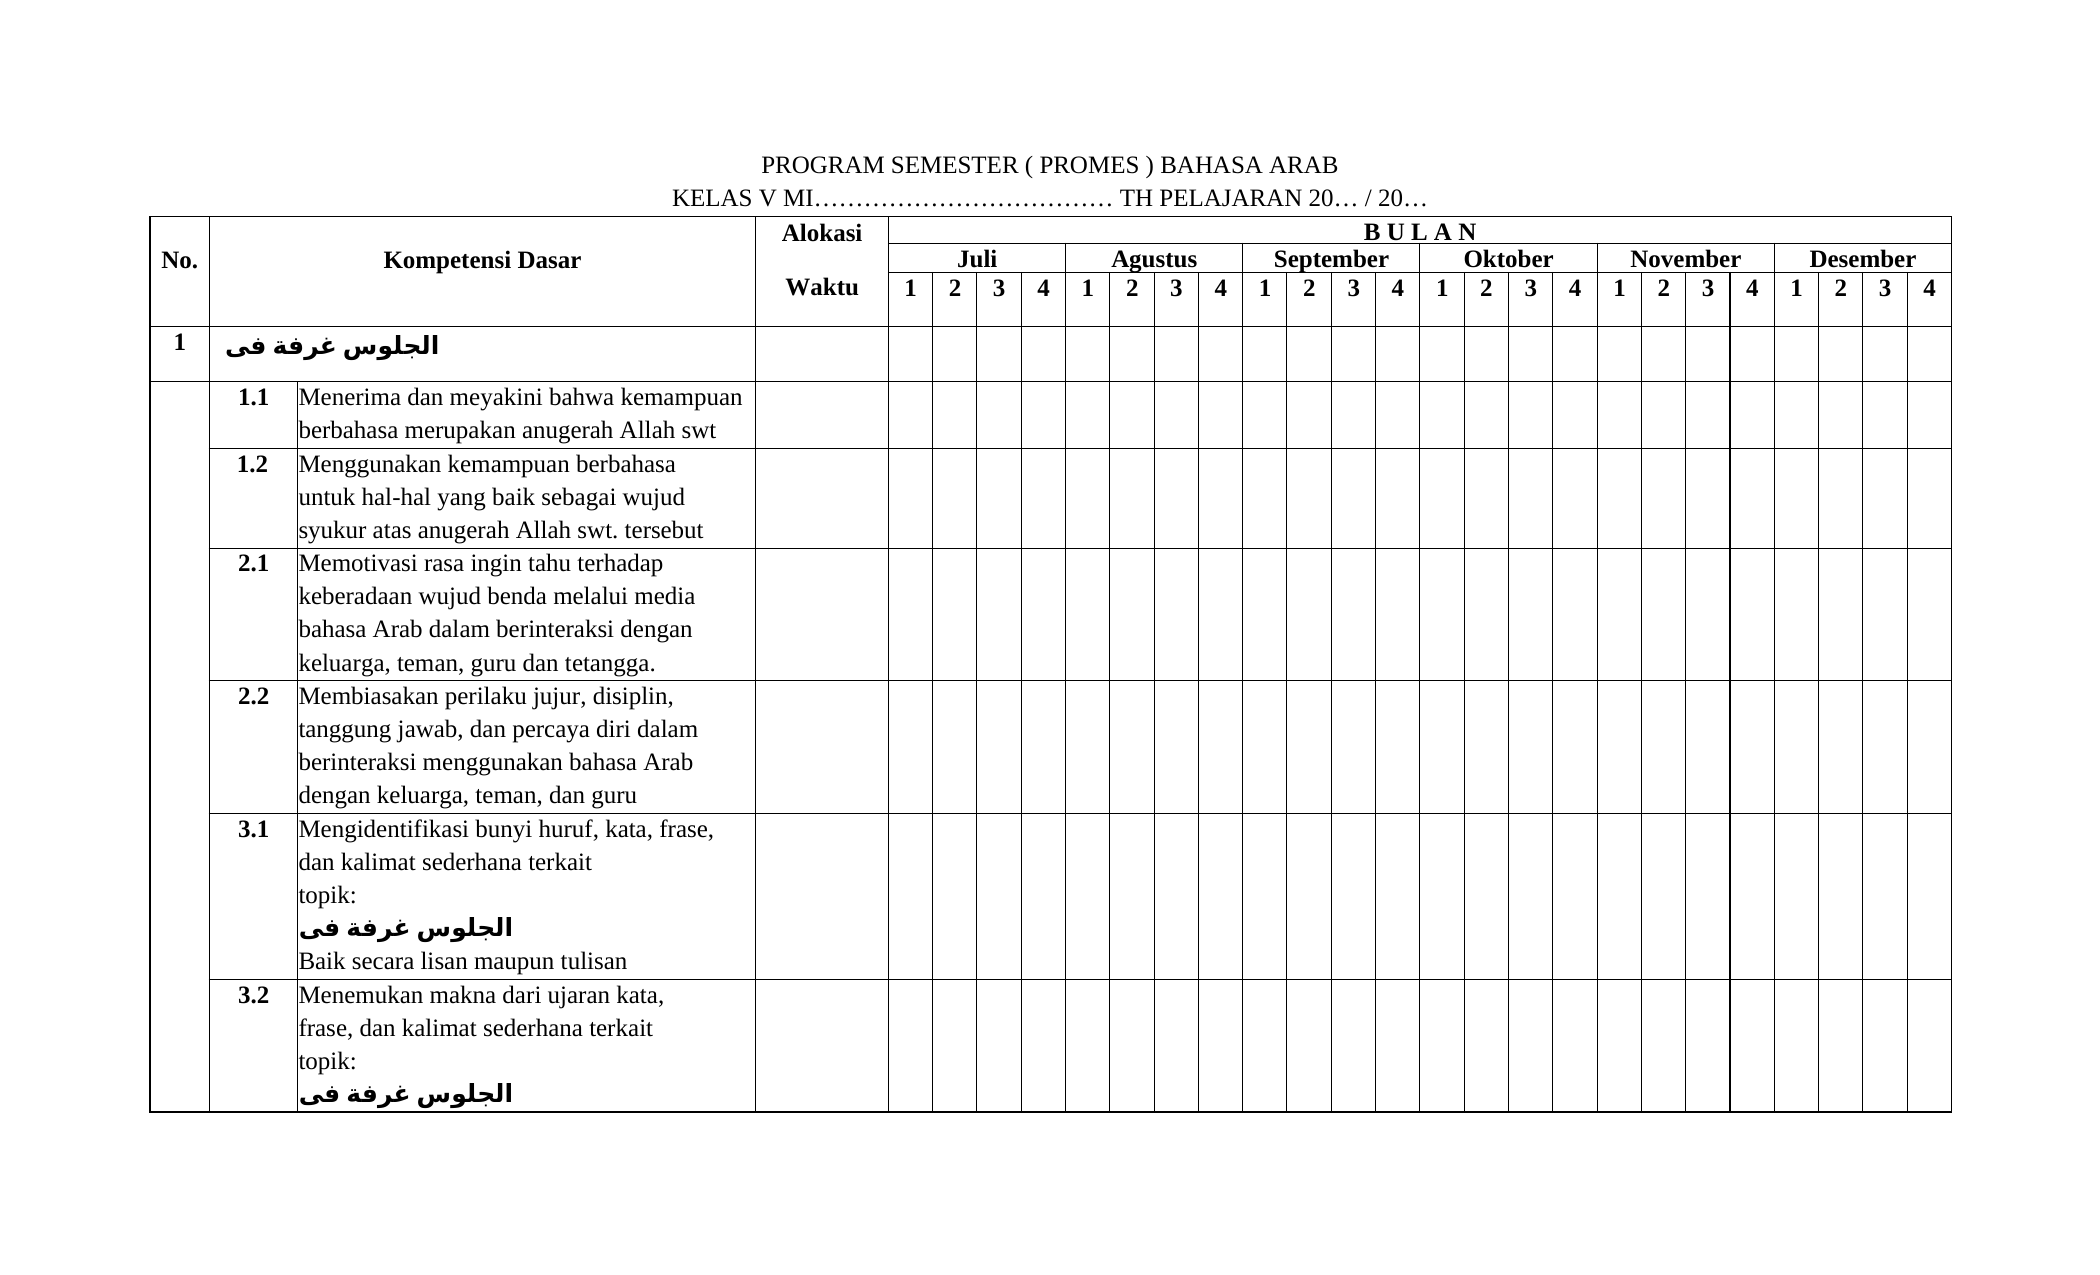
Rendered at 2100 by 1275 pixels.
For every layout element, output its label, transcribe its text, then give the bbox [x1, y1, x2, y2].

table_cell [1819, 980, 1862, 1111]
table_cell [1509, 449, 1552, 547]
table_cell [1775, 449, 1818, 547]
table_cell [933, 449, 976, 547]
table_cell [1465, 980, 1508, 1111]
table_cell [1155, 382, 1198, 448]
table_cell [1287, 449, 1331, 547]
table_cell [1199, 681, 1242, 813]
table_cell [1420, 327, 1464, 381]
table_cell [1066, 327, 1109, 381]
table_cell 2 [1642, 273, 1685, 326]
table_cell [1022, 449, 1065, 547]
table_cell 2 [1287, 273, 1331, 326]
table_cell [1863, 382, 1907, 448]
table_cell [1110, 382, 1154, 448]
table_cell [1686, 681, 1729, 813]
table_cell November [1598, 244, 1774, 272]
table_cell [1332, 681, 1375, 813]
table_cell [1110, 814, 1154, 979]
table_cell [933, 681, 976, 813]
table_cell September [1243, 244, 1419, 272]
table_cell [1642, 327, 1685, 381]
table_cell [889, 327, 932, 381]
table_cell [1155, 449, 1198, 547]
table_cell 4 [1908, 273, 1951, 326]
table_cell [1642, 382, 1685, 448]
table_cell Mengidentifikasi bunyi huruf, kata, frase, dan kalimat sederhana terkait topik: الجلوس غرفة فى Baik secara lisan maupun tulisan [298, 814, 755, 979]
table_cell [1819, 814, 1862, 979]
table_cell [1908, 327, 1951, 381]
table_cell 3 [1155, 273, 1198, 326]
table_cell [1287, 980, 1331, 1111]
table_cell [977, 814, 1021, 979]
table_cell [1243, 327, 1286, 381]
table_cell [1775, 549, 1818, 680]
table_header Alokasi Waktu [756, 217, 888, 326]
table_cell 1 [889, 273, 932, 326]
table_cell [1287, 382, 1331, 448]
table_cell [1863, 980, 1907, 1111]
table_cell [1243, 549, 1286, 680]
table_cell [1110, 549, 1154, 680]
table_cell [1731, 449, 1774, 547]
table_cell [1243, 681, 1286, 813]
table_cell [1155, 327, 1198, 381]
table_cell [1110, 449, 1154, 547]
table_cell [1155, 549, 1198, 680]
table_cell [1686, 814, 1729, 979]
table_cell [889, 980, 932, 1111]
table_cell Oktober [1420, 244, 1597, 272]
table_cell [1553, 980, 1597, 1111]
table_cell [1509, 814, 1552, 979]
table_cell [1465, 382, 1508, 448]
table_cell [1199, 549, 1242, 680]
table_cell [1509, 681, 1552, 813]
table_cell [1819, 449, 1862, 547]
table_cell [1465, 681, 1508, 813]
table_cell [977, 980, 1021, 1111]
table_cell [933, 549, 976, 680]
table_cell [1642, 549, 1685, 680]
table_cell [1022, 980, 1065, 1111]
table_cell [1066, 814, 1109, 979]
table_cell [933, 382, 976, 448]
table_cell [1731, 382, 1774, 448]
table_cell [1287, 549, 1331, 680]
table_cell 1.2 [210, 449, 297, 547]
table_cell [1332, 549, 1375, 680]
table_cell [977, 549, 1021, 680]
table_cell 1 [1243, 273, 1286, 326]
table_cell [1908, 549, 1951, 680]
table_cell [1376, 814, 1419, 979]
table_cell 2 [1465, 273, 1508, 326]
table_cell [1332, 327, 1375, 381]
table_cell [1199, 449, 1242, 547]
table_cell 4 [1022, 273, 1065, 326]
table_cell [1775, 681, 1818, 813]
table_cell [1465, 814, 1508, 979]
table_cell [1066, 681, 1109, 813]
table_cell [1598, 449, 1641, 547]
table_cell [1908, 449, 1951, 547]
table_cell [1553, 327, 1597, 381]
table_cell [1022, 549, 1065, 680]
table_cell 3 [1332, 273, 1375, 326]
table_cell [1066, 980, 1109, 1111]
table_cell [1110, 327, 1154, 381]
table_cell [1243, 814, 1286, 979]
table_cell 3 [1509, 273, 1552, 326]
table_cell [1022, 814, 1065, 979]
table_cell [1863, 327, 1907, 381]
table_cell [1908, 980, 1951, 1111]
table_cell [933, 327, 976, 381]
table_header B U L A N [889, 217, 1951, 243]
table_cell [977, 382, 1021, 448]
table_cell 3 [977, 273, 1021, 326]
table_cell Membiasakan perilaku jujur, disiplin, tanggung jawab, dan percaya diri dalam berinteraksi menggunakan bahasa Arab dengan keluarga, teman, dan guru [298, 681, 755, 813]
table_cell [1376, 449, 1419, 547]
table_cell [1509, 327, 1552, 381]
table_cell [1243, 382, 1286, 448]
table_cell [1066, 449, 1109, 547]
table_cell [1553, 382, 1597, 448]
table_cell [1775, 814, 1818, 979]
table_cell [1863, 681, 1907, 813]
table_cell [1465, 549, 1508, 680]
table_cell 1 [1598, 273, 1641, 326]
table_cell [756, 327, 888, 381]
table_cell 2 [1110, 273, 1154, 326]
table_cell [933, 980, 976, 1111]
table_cell Menemukan makna dari ujaran kata, frase, dan kalimat sederhana terkait topik: الجلوس غرفة فى [298, 980, 755, 1111]
table_cell 4 [1553, 273, 1597, 326]
table_cell [1420, 681, 1464, 813]
table_cell [1686, 449, 1729, 547]
table_cell 1.1 [210, 382, 297, 448]
table_cell [1376, 382, 1419, 448]
table_cell 3.2 [210, 980, 297, 1111]
text KELAS V MI……………………………… TH PELAJARAN 20… / 20… [150, 183, 1950, 212]
table_cell [1863, 814, 1907, 979]
table_cell [1420, 449, 1464, 547]
table_cell [1642, 449, 1685, 547]
table_cell 2 [933, 273, 976, 326]
table_cell [1819, 681, 1862, 813]
table_cell [1376, 549, 1419, 680]
table_cell [1199, 327, 1242, 381]
table_cell [1731, 327, 1774, 381]
table_cell [1731, 814, 1774, 979]
table_cell [1775, 382, 1818, 448]
table_cell [1598, 814, 1641, 979]
table_cell [889, 681, 932, 813]
table_cell [1022, 681, 1065, 813]
table_cell [889, 449, 932, 547]
table_cell [1509, 382, 1552, 448]
table_cell [1731, 980, 1774, 1111]
table_cell Menggunakan kemampuan berbahasa untuk hal-hal yang baik sebagai wujud syukur atas anugerah Allah swt. tersebut [298, 449, 755, 547]
table_cell 4 [1376, 273, 1419, 326]
table_cell [889, 382, 932, 448]
table_cell Agustus [1066, 244, 1242, 272]
table_cell [1420, 814, 1464, 979]
table_header No. [151, 217, 209, 326]
table_cell [756, 814, 888, 979]
table_cell Juli [889, 244, 1065, 272]
table_cell [1243, 449, 1286, 547]
table_cell 1 [1775, 273, 1818, 326]
table_cell [1465, 449, 1508, 547]
table_cell 2 [1819, 273, 1862, 326]
table_cell 3 [1863, 273, 1907, 326]
table_cell [151, 382, 209, 1111]
table_cell [1465, 327, 1508, 381]
table_cell 3.1 [210, 814, 297, 979]
table_cell [1155, 681, 1198, 813]
table_cell [1863, 449, 1907, 547]
table_cell [1598, 681, 1641, 813]
table_cell [1509, 549, 1552, 680]
table_cell [977, 327, 1021, 381]
table_cell [1598, 549, 1641, 680]
table_cell [1022, 382, 1065, 448]
table_cell [977, 681, 1021, 813]
table_cell [1731, 549, 1774, 680]
table_cell [1775, 327, 1818, 381]
table_cell Menerima dan meyakini bahwa kemampuan berbahasa merupakan anugerah Allah swt [298, 382, 755, 448]
table_cell [1642, 814, 1685, 979]
table_header Kompetensi Dasar [210, 217, 755, 326]
table_cell [1908, 681, 1951, 813]
table_cell [933, 814, 976, 979]
table_cell الجلوس غرفة فى [210, 327, 755, 381]
table_cell [756, 382, 888, 448]
table_cell [1376, 681, 1419, 813]
table_cell [1731, 681, 1774, 813]
table_cell [1243, 980, 1286, 1111]
table_cell [1155, 814, 1198, 979]
table_cell [1332, 382, 1375, 448]
table_cell [1420, 382, 1464, 448]
table_cell [1908, 814, 1951, 979]
table_cell [1686, 382, 1729, 448]
table_cell [1553, 449, 1597, 547]
table_cell 1 [151, 327, 209, 381]
table_cell [1199, 814, 1242, 979]
table_cell [1332, 814, 1375, 979]
table_cell [1509, 980, 1552, 1111]
table_cell [1553, 681, 1597, 813]
text PROGRAM SEMESTER ( PROMES ) BAHASA ARAB [150, 150, 1950, 179]
table_cell [1199, 382, 1242, 448]
table_cell [1598, 980, 1641, 1111]
table_cell [1110, 980, 1154, 1111]
table_cell [1022, 327, 1065, 381]
table_cell [1553, 814, 1597, 979]
table_cell [1598, 382, 1641, 448]
table_cell [1287, 814, 1331, 979]
table_cell 2.2 [210, 681, 297, 813]
table_cell [1553, 549, 1597, 680]
table_cell [1376, 980, 1419, 1111]
table_cell [1819, 382, 1862, 448]
table_cell 1 [1420, 273, 1464, 326]
table_cell [756, 549, 888, 680]
table_cell [1686, 549, 1729, 680]
table_cell [1908, 382, 1951, 448]
table_cell [1863, 549, 1907, 680]
table_cell [1376, 327, 1419, 381]
table_cell [1110, 681, 1154, 813]
table_cell [1287, 327, 1331, 381]
table_cell 4 [1199, 273, 1242, 326]
table_cell [1819, 327, 1862, 381]
table_cell [1686, 980, 1729, 1111]
table_cell Memotivasi rasa ingin tahu terhadap keberadaan wujud benda melalui media bahasa Arab dalam berinteraksi dengan keluarga, teman, guru dan tetangga. [298, 549, 755, 680]
table_cell [977, 449, 1021, 547]
table_cell [1332, 980, 1375, 1111]
table_cell [1598, 327, 1641, 381]
table_cell [756, 980, 888, 1111]
table_cell [1287, 681, 1331, 813]
table_cell [889, 549, 932, 680]
table_cell [756, 681, 888, 813]
table_cell Desember [1775, 244, 1951, 272]
table_cell [1686, 327, 1729, 381]
table_cell [1642, 681, 1685, 813]
table_cell [1775, 980, 1818, 1111]
table_cell [1199, 980, 1242, 1111]
table_cell [1642, 980, 1685, 1111]
table_cell 4 [1731, 273, 1774, 326]
table_cell 3 [1686, 273, 1729, 326]
table_cell [756, 449, 888, 547]
table_cell [1155, 980, 1198, 1111]
table_cell [1066, 549, 1109, 680]
table_cell 1 [1066, 273, 1109, 326]
table_cell [1420, 980, 1464, 1111]
table_cell [889, 814, 932, 979]
table_cell [1420, 549, 1464, 680]
table_cell [1819, 549, 1862, 680]
table_cell [1332, 449, 1375, 547]
table_cell 2.1 [210, 549, 297, 680]
table_cell [1066, 382, 1109, 448]
